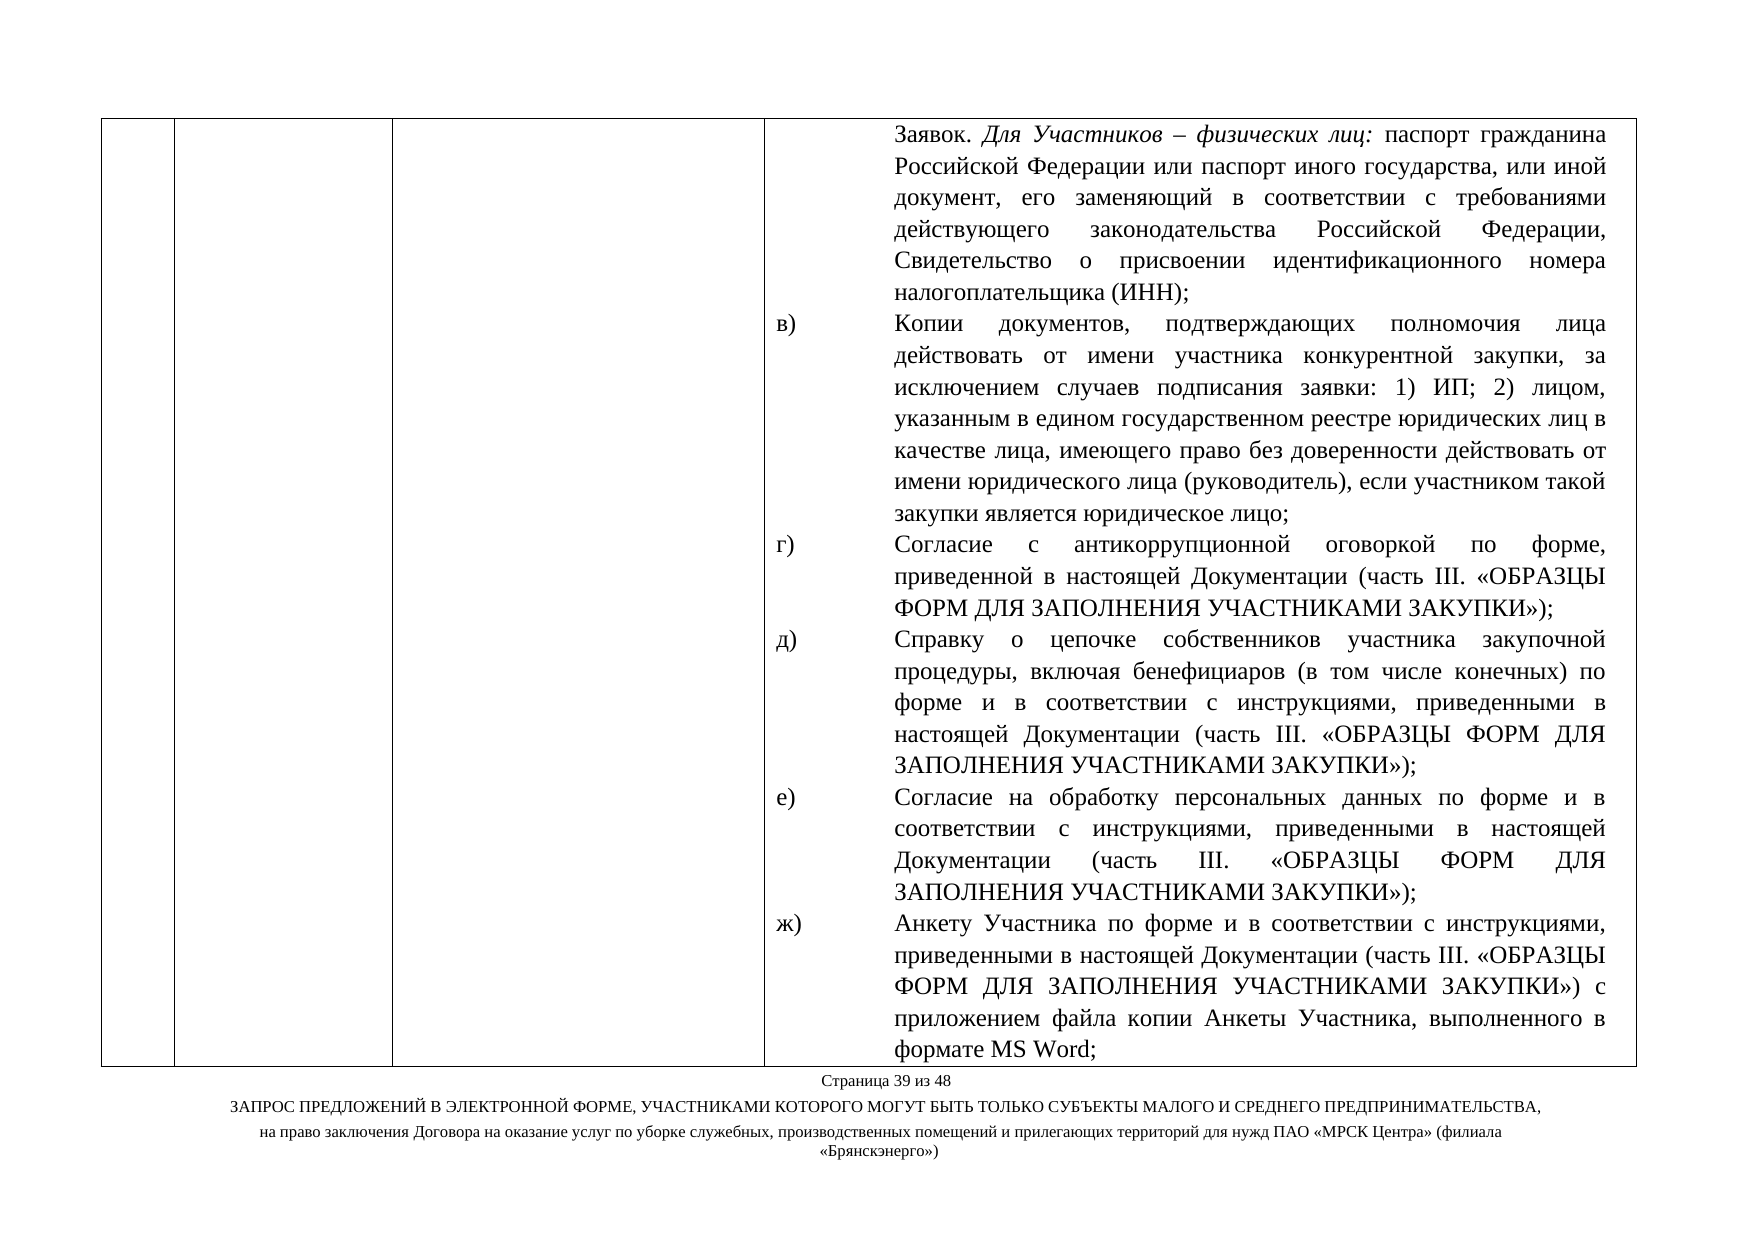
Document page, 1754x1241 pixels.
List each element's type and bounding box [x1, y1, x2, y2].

table_cell [765, 119, 1636, 1066]
table_cell [393, 119, 764, 1066]
table_cell [175, 119, 392, 1066]
table_cell [102, 119, 174, 1066]
